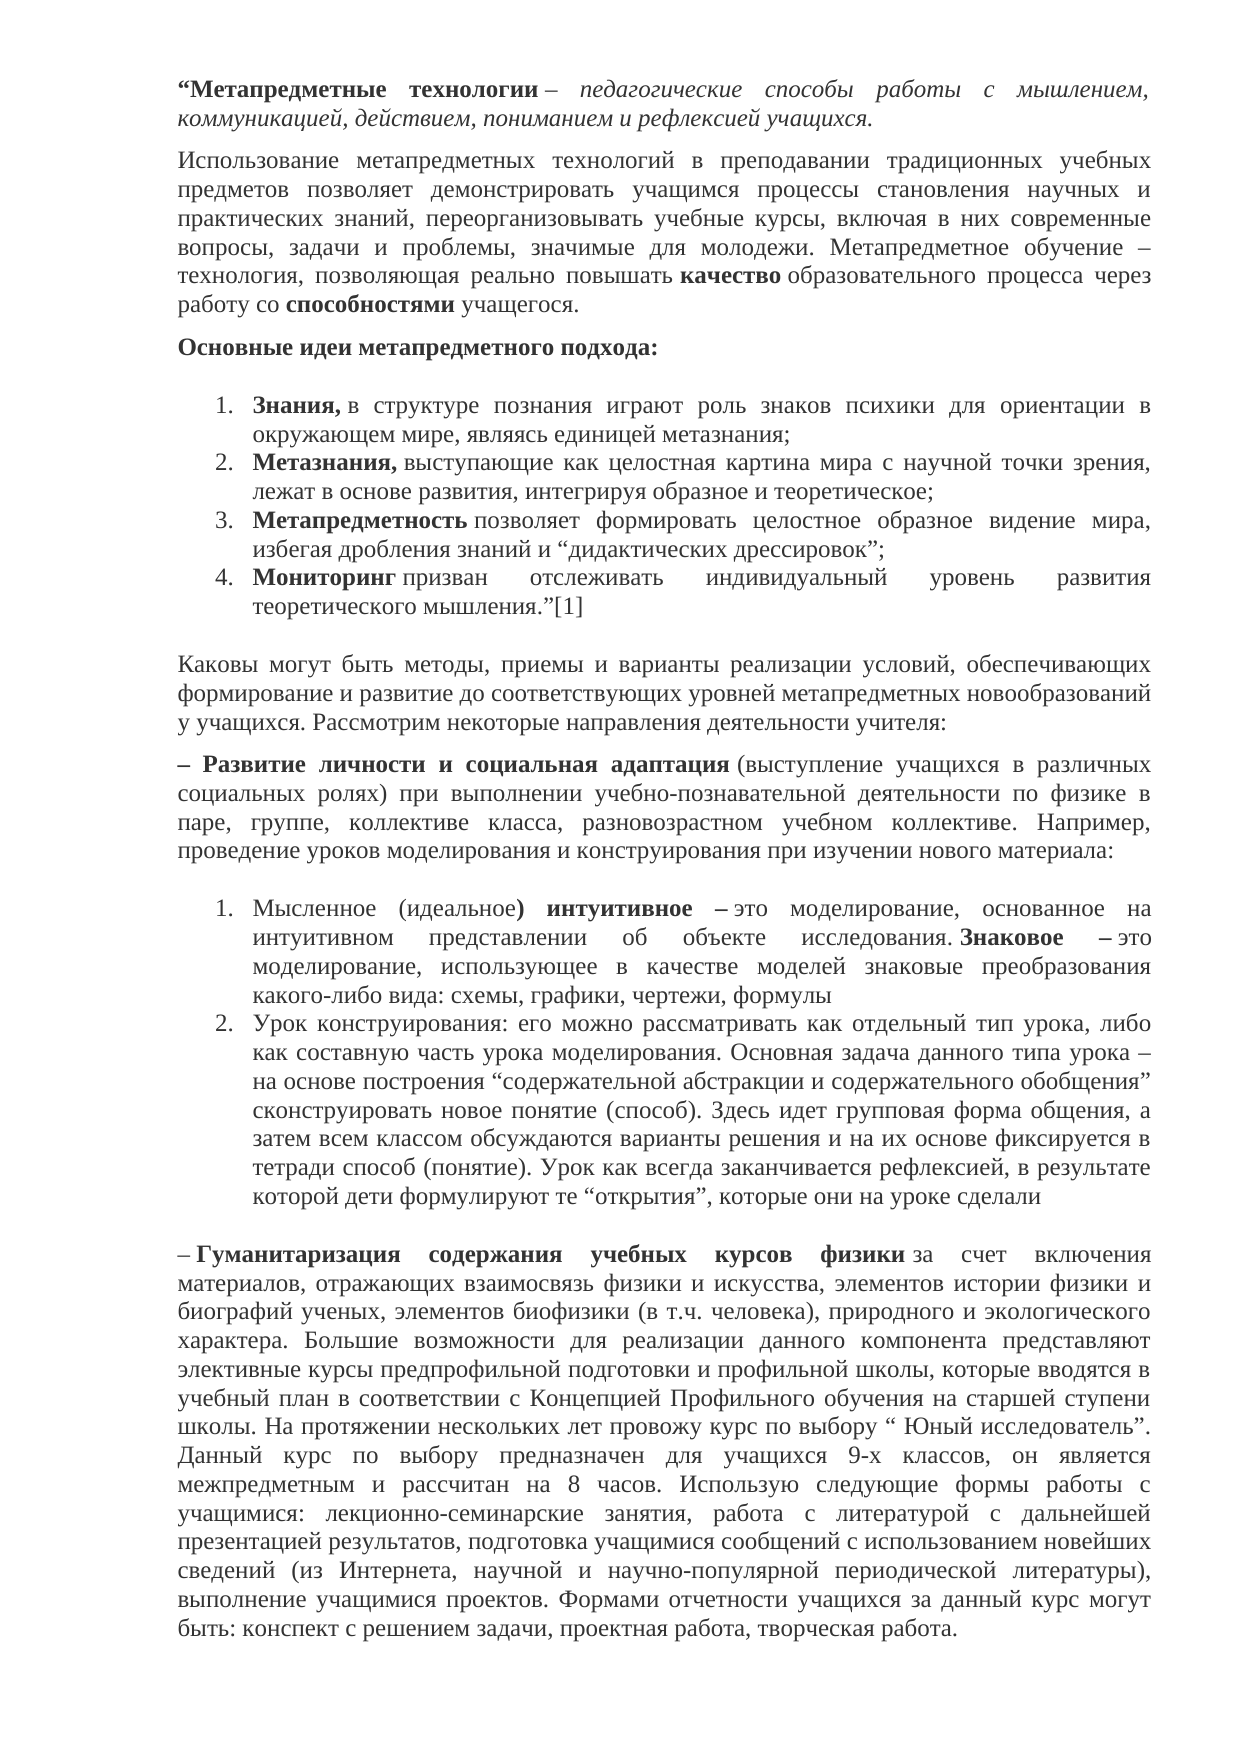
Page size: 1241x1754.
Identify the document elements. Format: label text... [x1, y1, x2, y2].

list Мониторинг призван отслеживать индивидуальный уровень развития теоретического мышления.”[1] [215, 562, 1152, 620]
text – Развитие личности и социальная адаптация (выступление учащихся в различных социальных ролях) при выполнении учебно-познавательной деятельности по физике в паре, группе, коллективе класса, разновозрастном учебном коллективе. Например, проведение уроков моделирования и конструирования при изучении нового материала: [177, 749, 1152, 864]
text Использование метапредметных технологий в преподавании традиционных учебных предметов позволяет демонстрировать учащимся процессы становления научных и практических знаний, переорганизовывать учебные курсы, включая в них современные вопросы, задачи и проблемы, значимые для молодежи. Метапредметное обучение – технология, позволяющая реально повышать качество образовательного процесса через работу со способностями учащегося. [177, 145, 1152, 318]
list Мысленное (идеальное) интуитивное – это моделирование, основанное на интуитивном представлении об объекте исследования. Знаковое – это моделирование, использующее в качестве моделей знаковые преобразования какого-либо вида: схемы, графики, чертежи, формулы [215, 893, 1152, 1008]
list Метазнания, выступающие как целостная картина мира с научной точки зрения, лежат в основе развития, интегрируя образное и теоретическое; [215, 447, 1152, 505]
text – Гуманитаризация содержания учебных курсов физики за счет включения материалов, отражающих взаимосвязь физики и искусства, элементов истории физики и биографий ученых, элементов биофизики (в т.ч. человека), природного и экологического характера. Большие возможности для реализации данного компонента представляют элективные курсы предпрофильной подготовки и профильной школы, которые вводятся в учебный план в соответствии с Концепцией Профильного обучения на старшей ступени школы. На протяжении нескольких лет провожу курс по выбору “ Юный исследователь”. Данный курс по выбору предназначен для учащихся 9-х классов, он является межпредметным и рассчитан на 8 часов. Использую следующие формы работы с учащимися: лекционно-семинарские занятия, работа с литературой с дальнейшей презентацией результатов, подготовка учащимися сообщений с использованием новейших сведений (из Интернета, научной и научно-популярной периодической литературы), выполнение учащимися проектов. Формами отчетности учащихся за данный курс могут быть: конспект с решением задачи, проектная работа, творческая работа. [177, 1239, 1152, 1641]
text “Метапредметные технологии – педагогические способы работы с мышлением, коммуникацией, действием, пониманием и рефлексией учащихся. [177, 74, 1152, 131]
text Основные идеи метапредметного подхода: [177, 332, 1152, 361]
list Урок конструирования: его можно рассматривать как отдельный тип урока, либо как составную часть урока моделирования. Основная задача данного типа урока – на основе построения “содержательной абстракции и содержательного обобщения” сконструировать новое понятие (способ). Здесь идет групповая форма общения, а затем всем классом обсуждаются варианты решения и на их основе фиксируется в тетради способ (понятие). Урок как всегда заканчивается рефлексией, в результате которой дети формулируют те “открытия”, которые они на уроке сделали [215, 1008, 1152, 1210]
text Каковы могут быть методы, приемы и варианты реализации условий, обеспечивающих формирование и развитие до соответствующих уровней метапредметных новообразований у учащихся. Рассмотрим некоторые направления деятельности учителя: [177, 649, 1152, 735]
list Знания, в структуре познания играют роль знаков психики для ориентации в окружающем мире, являясь единицей метазнания; [215, 390, 1152, 447]
list Метапредметность позволяет формировать целостное образное видение мира, избегая дробления знаний и “дидактических дрессировок”; [215, 505, 1152, 562]
